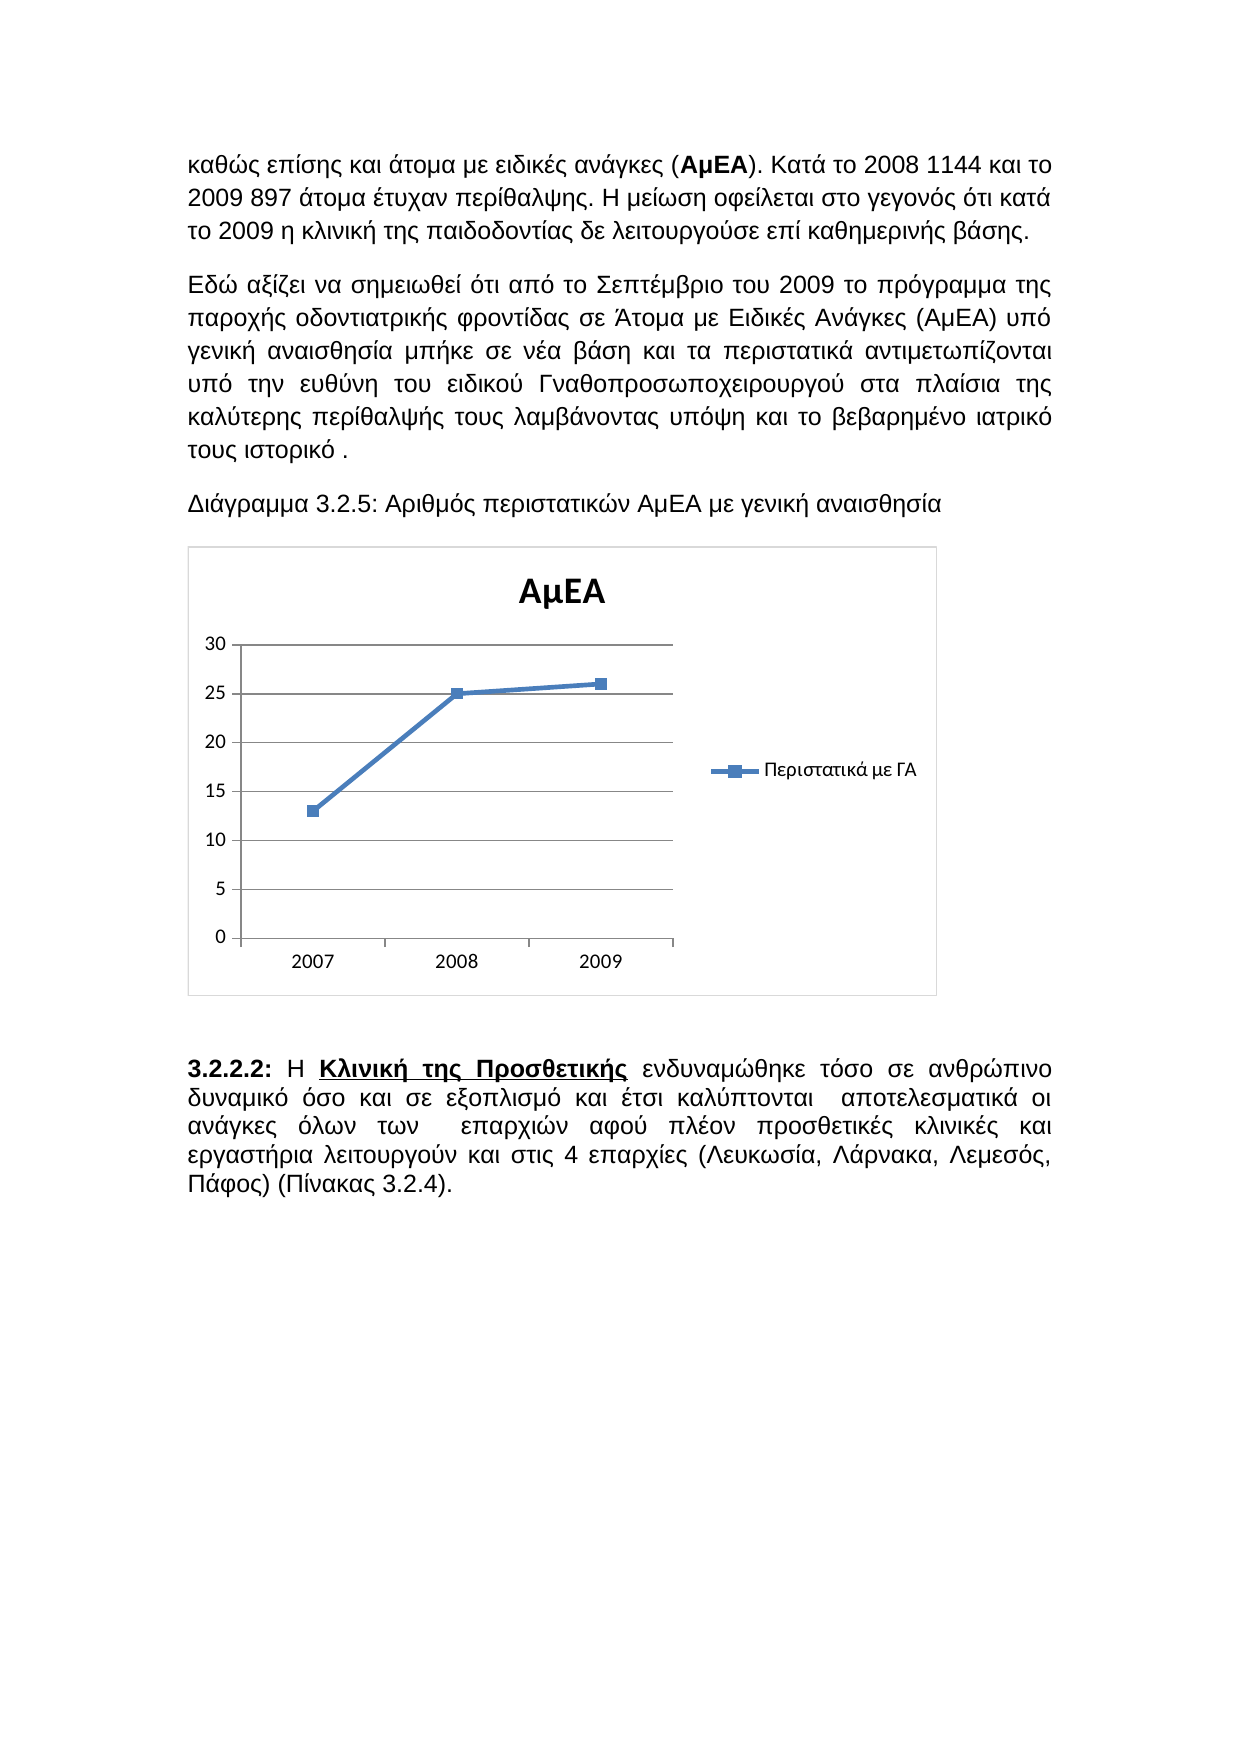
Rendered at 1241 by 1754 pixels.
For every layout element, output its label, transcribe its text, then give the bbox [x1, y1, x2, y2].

text Εδώ αξίζει να σημειωθεί ότι από το Σεπτέμβριο του 2009 το πρόγραμμα της παροχής οδοντιατρικής φροντίδας σε Άτομα με Ειδικές Ανάγκες (ΑμΕΑ) υπό γενική αναισθησία μπήκε σε νέα βάση και τα περιστατικά αντιμετωπίζονται υπό την ευθύνη του ειδικού Γναθοπροσωποχειρουργού στα πλαίσια της καλύτερης περίθαλψής τους λαμβάνοντας υπόψη και το βεβαρημένο ιατρικό τους ιστορικό . [187, 270, 1053, 464]
text 3.2.2.2: Η Κλινική της Προσθετικής ενδυναμώθηκε τόσο σε ανθρώπινο δυναμικό όσο και σε εξοπλισμό και έτσι καλύπτονται αποτελεσματικά οι ανάγκες όλων των επαρχιών αφού πλέον προσθετικές κλινικές και εργαστήρια λειτουργούν και στις 4 επαρχίες (Λευκωσία, Λάρνακα, Λεμεσός, Πάφος) (Πίνακας 3.2.4). [187, 1054, 1053, 1198]
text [187, 150, 1053, 245]
text Διάγραμμα 3.2.5: Αριθμός περιστατικών ΑμΕΑ με γενική αναισθησία [187, 489, 1053, 518]
